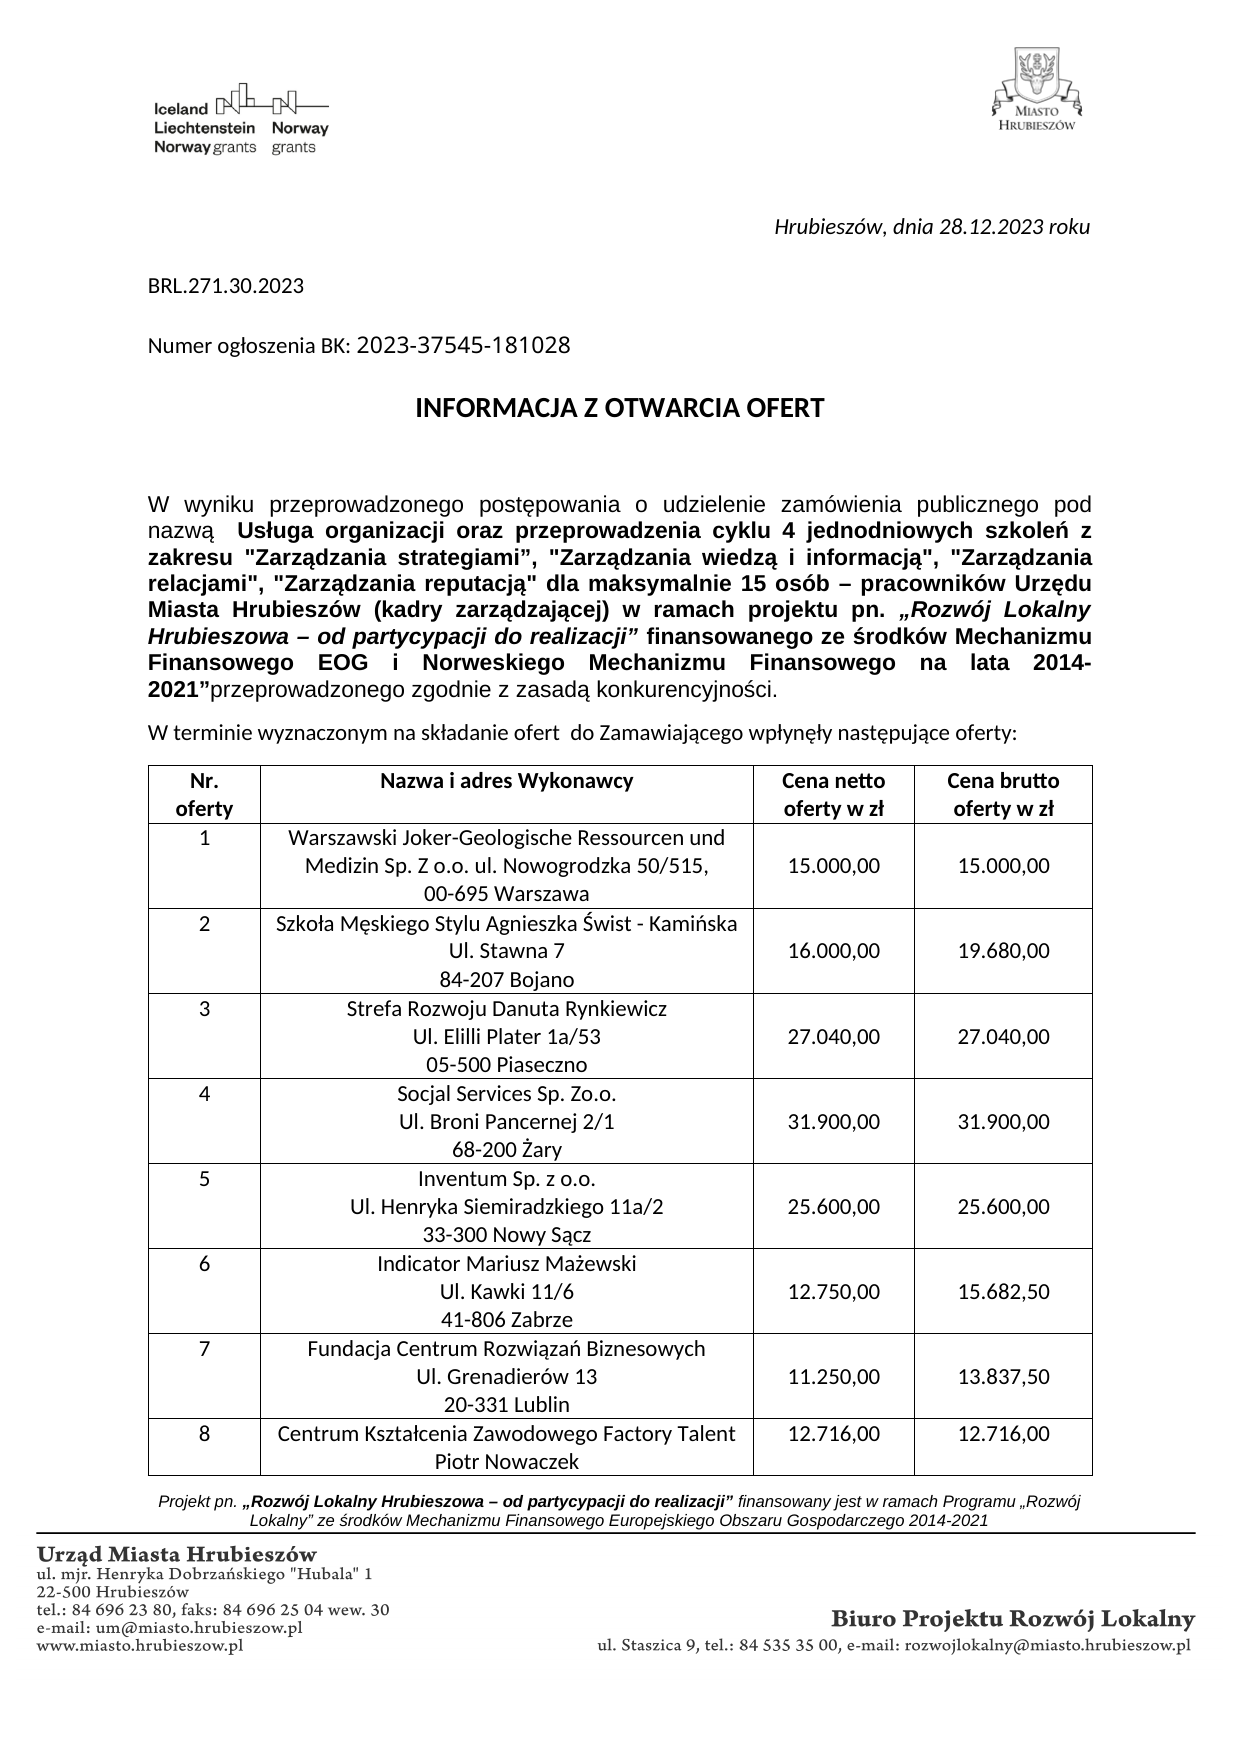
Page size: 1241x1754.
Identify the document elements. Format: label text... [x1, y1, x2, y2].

table_cell 15.682,50 [915, 1249, 1092, 1333]
picture [989, 35, 1085, 130]
table_cell 12.750,00 [754, 1249, 914, 1333]
table_cell 15.000,00 [915, 824, 1092, 908]
text Hrubieszów, dnia 28.12.2023 roku [148, 212, 1093, 240]
picture [147, 73, 336, 166]
subtitle Numer ogłoszenia BK: 2023-37545-181028 [148, 329, 1093, 360]
table_cell 19.680,00 [915, 909, 1092, 993]
table_cell 31.900,00 [754, 1079, 914, 1163]
table_cell Inventum Sp. z o.o. Ul. Henryka Siemiradzkiego 11a/2 33-300 Nowy Sącz [261, 1164, 753, 1248]
table_cell 12.716,00 [754, 1419, 914, 1475]
table_cell 25.600,00 [754, 1164, 914, 1248]
text INFORMACJA Z OTWARCIA OFERT [148, 389, 1093, 425]
table_cell 25.600,00 [915, 1164, 1092, 1248]
table_cell 7 [149, 1334, 260, 1418]
table_cell Indicator Mariusz Mażewski Ul. Kawki 11/6 41-806 Zabrze [261, 1249, 753, 1333]
table_cell 15.000,00 [754, 824, 914, 908]
table_cell 11.250,00 [754, 1334, 914, 1418]
table_cell Fundacja Centrum Rozwiązań Biznesowych Ul. Grenadierów 13 20-331 Lublin [261, 1334, 753, 1418]
table_header Nr. oferty [149, 766, 260, 822]
table_cell Szkoła Męskiego Stylu Agnieszka Świst - Kamińska Ul. Stawna 7 84-207 Bojano [261, 909, 753, 993]
table_cell 4 [149, 1079, 260, 1163]
table_header Nazwa i adres Wykonawcy [261, 766, 753, 822]
table_cell 16.000,00 [754, 909, 914, 993]
text W wyniku przeprowadzonego postępowania o udzielenie zamówienia publicznego pod nazwą Usługa organizacji oraz przeprowadzenia cyklu 4 jednodniowych szkoleń z zakresu "Zarządzania strategiami”, "Zarządzania wiedzą i informacją", "Zarządzania relacjami", "Zarządzania reputacją" dla maksymalnie 15 osób – pracowników Urzędu Miasta Hrubieszów (kadry zarządzającej) w ramach projektu pn. „Rozwój Lokalny Hrubieszowa – od partycypacji do realizacji” finansowanego ze środków Mechanizmu Finansowego EOG i Norweskiego Mechanizmu Finansowego na lata 2014-2021”przeprowadzonego zgodnie z zasadą konkurencyjności. [148, 491, 1093, 702]
table_cell Strefa Rozwoju Danuta Rynkiewicz Ul. Elilli Plater 1a/53 05-500 Piaseczno [261, 994, 753, 1078]
table_cell Socjal Services Sp. Zo.o. Ul. Broni Pancernej 2/1 68-200 Żary [261, 1079, 753, 1163]
table_cell 27.040,00 [754, 994, 914, 1078]
table_header Cena netto oferty w zł [754, 766, 914, 822]
subtitle BRL.271.30.2023 [148, 271, 1093, 299]
table_cell 27.040,00 [915, 994, 1092, 1078]
table_cell 6 [149, 1249, 260, 1333]
table_cell 2 [149, 909, 260, 993]
text W terminie wyznaczonym na składanie ofert do Zamawiającego wpłynęły następujące oferty: [148, 718, 1093, 747]
table_cell 5 [149, 1164, 260, 1248]
table_cell Centrum Kształcenia Zawodowego Factory Talent Piotr Nowaczek Aleja Niepodległości 63 27-200 Starachowice [261, 1419, 753, 1475]
table_cell 12.716,00 [915, 1419, 1092, 1475]
table_cell 8 [149, 1419, 260, 1475]
table_cell Warszawski Joker-Geologische Ressourcen und Medizin Sp. Z o.o. ul. Nowogrodzka 50/515, 00-695 Warszawa [261, 824, 753, 908]
table_cell 3 [149, 994, 260, 1078]
table_cell 13.837,50 [915, 1334, 1092, 1418]
table_cell 1 [149, 824, 260, 908]
table_cell 31.900,00 [915, 1079, 1092, 1163]
table_header Cena brutto oferty w zł [915, 766, 1092, 822]
picture [15, 1525, 1224, 1680]
